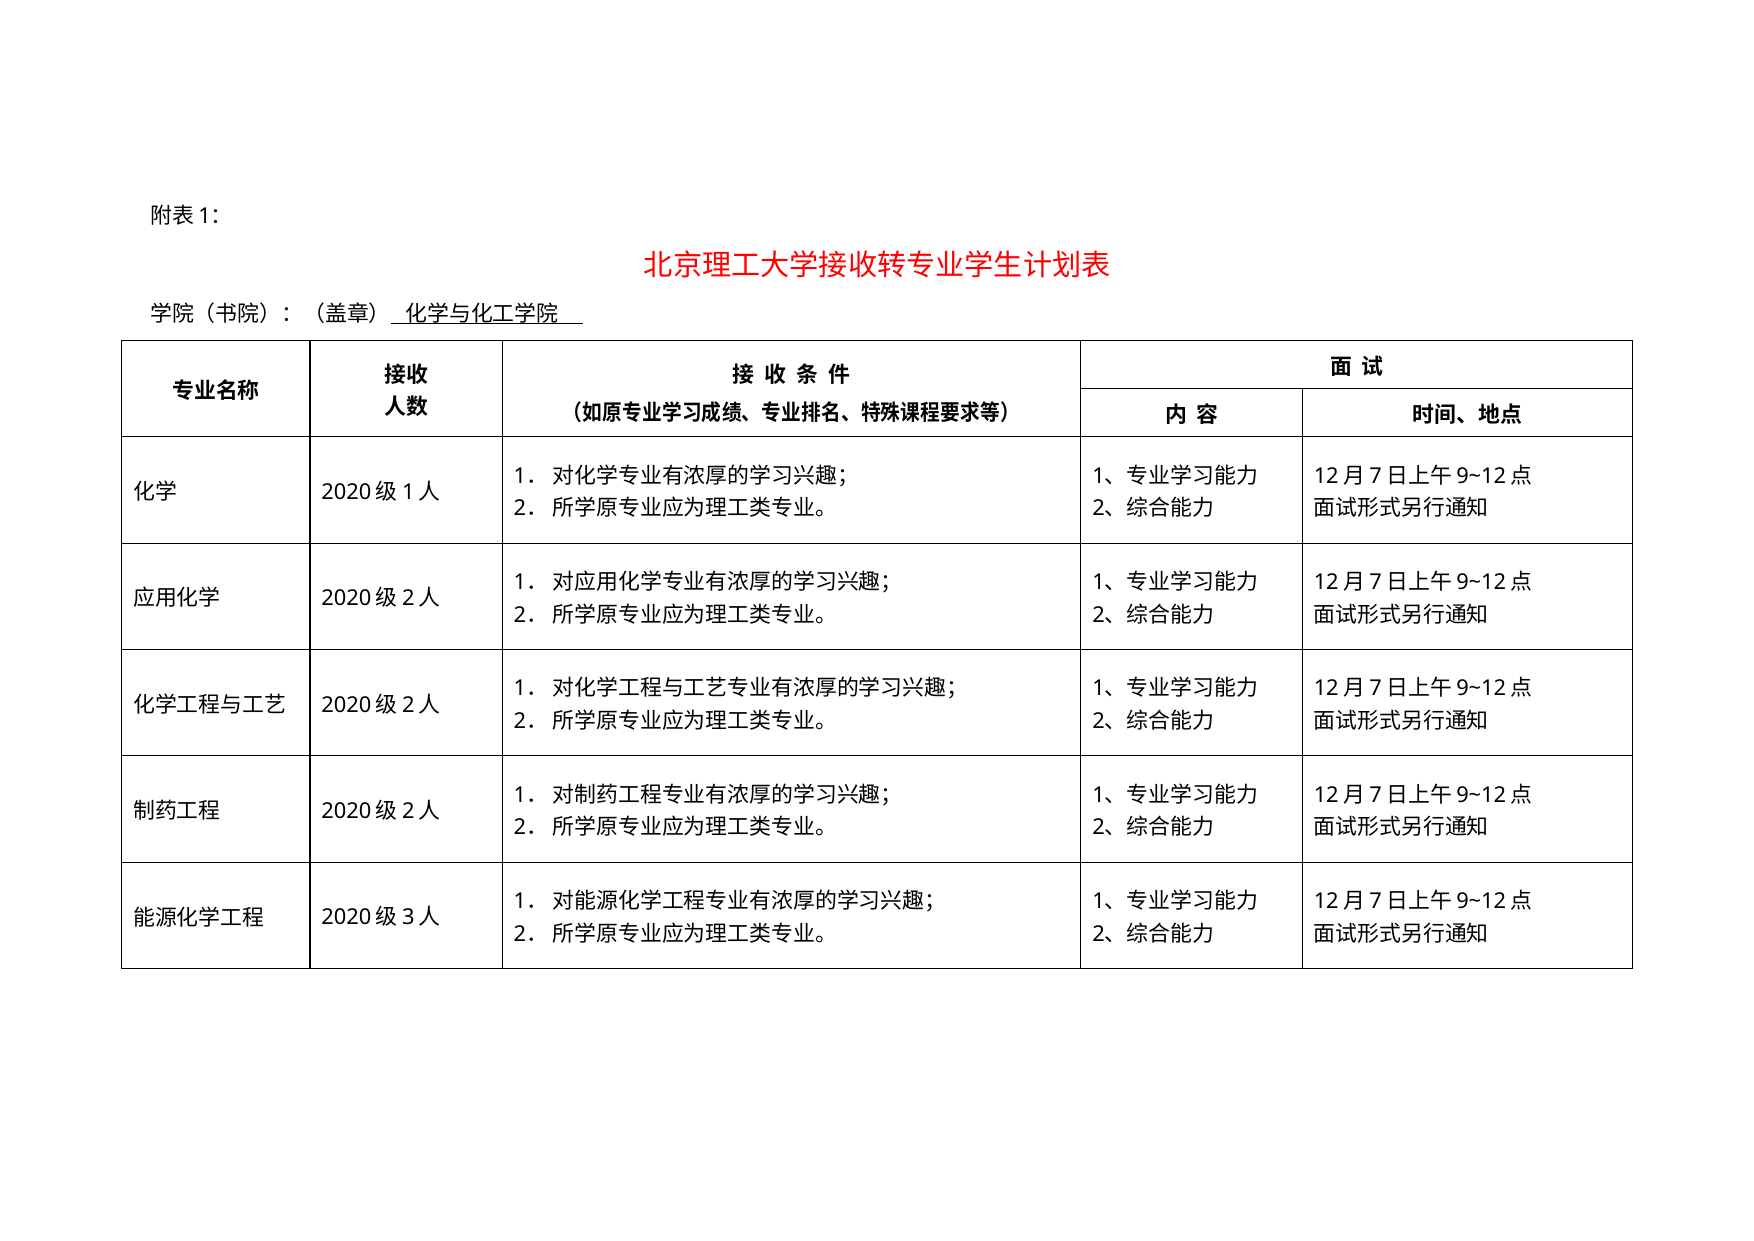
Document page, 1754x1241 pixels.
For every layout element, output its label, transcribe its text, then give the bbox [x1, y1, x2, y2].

table_header 接收 人数 [311, 341, 502, 436]
table_cell 能源化学工程 [122, 863, 309, 968]
table_cell 12月7日上午9~12点 面试形式另行通知 [1303, 756, 1632, 862]
table_cell 12月7日上午9~12点 面试形式另行通知 [1303, 544, 1632, 649]
table_cell 1． 对应用化学专业有浓厚的学习兴趣； 2． 所学原专业应为理工类专业。 [503, 544, 1080, 649]
table_cell 2020级2人 [311, 650, 502, 755]
table_cell 1、专业学习能力 2、综合能力 [1081, 544, 1302, 649]
table_cell 2020级1人 [311, 437, 502, 543]
table_header 面 试 [1081, 341, 1632, 388]
table_cell 2020级3人 [311, 863, 502, 968]
table_cell 1、专业学习能力 2、综合能力 [1081, 437, 1302, 543]
table_cell 制药工程 [122, 756, 309, 862]
table_cell 12月7日上午9~12点 面试形式另行通知 [1303, 650, 1632, 755]
table_cell 1、专业学习能力 2、综合能力 [1081, 863, 1302, 968]
table_cell 1、专业学习能力 2、综合能力 [1081, 650, 1302, 755]
table_cell 1、专业学习能力 2、综合能力 [1081, 756, 1302, 862]
table_cell 2020级2人 [311, 756, 502, 862]
table_cell 化学 [122, 437, 309, 543]
text 北京理工大学接收转专业学生计划表 [150, 230, 1604, 295]
table_cell 1． 对化学专业有浓厚的学习兴趣； 2． 所学原专业应为理工类专业。 [503, 437, 1080, 543]
table_cell 化学工程与工艺 [122, 650, 309, 755]
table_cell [1303, 863, 1632, 968]
table_cell 2020级2人 [311, 544, 502, 649]
table_cell 1． 对能源化学工程专业有浓厚的学习兴趣； 2． 所学原专业应为理工类专业。 [503, 863, 1080, 968]
table_header 专业名称 [122, 341, 309, 436]
text 附表1： [150, 198, 1604, 230]
table_cell 1． 对制药工程专业有浓厚的学习兴趣； 2． 所学原专业应为理工类专业。 [503, 756, 1080, 862]
text 学院（书院）：（盖章） 化学与化工学院 [150, 295, 1604, 328]
table_cell 内 容 [1081, 389, 1302, 436]
table_cell 时间、地点 [1303, 389, 1632, 436]
table_header 接 收 条 件 （如原专业学习成绩、专业排名、特殊课程要求等） [503, 341, 1080, 436]
table_cell 应用化学 [122, 544, 309, 649]
table_cell 1． 对化学工程与工艺专业有浓厚的学习兴趣； 2． 所学原专业应为理工类专业。 [503, 650, 1080, 755]
table_cell 12月7日上午9~12点 面试形式另行通知 [1303, 437, 1632, 543]
